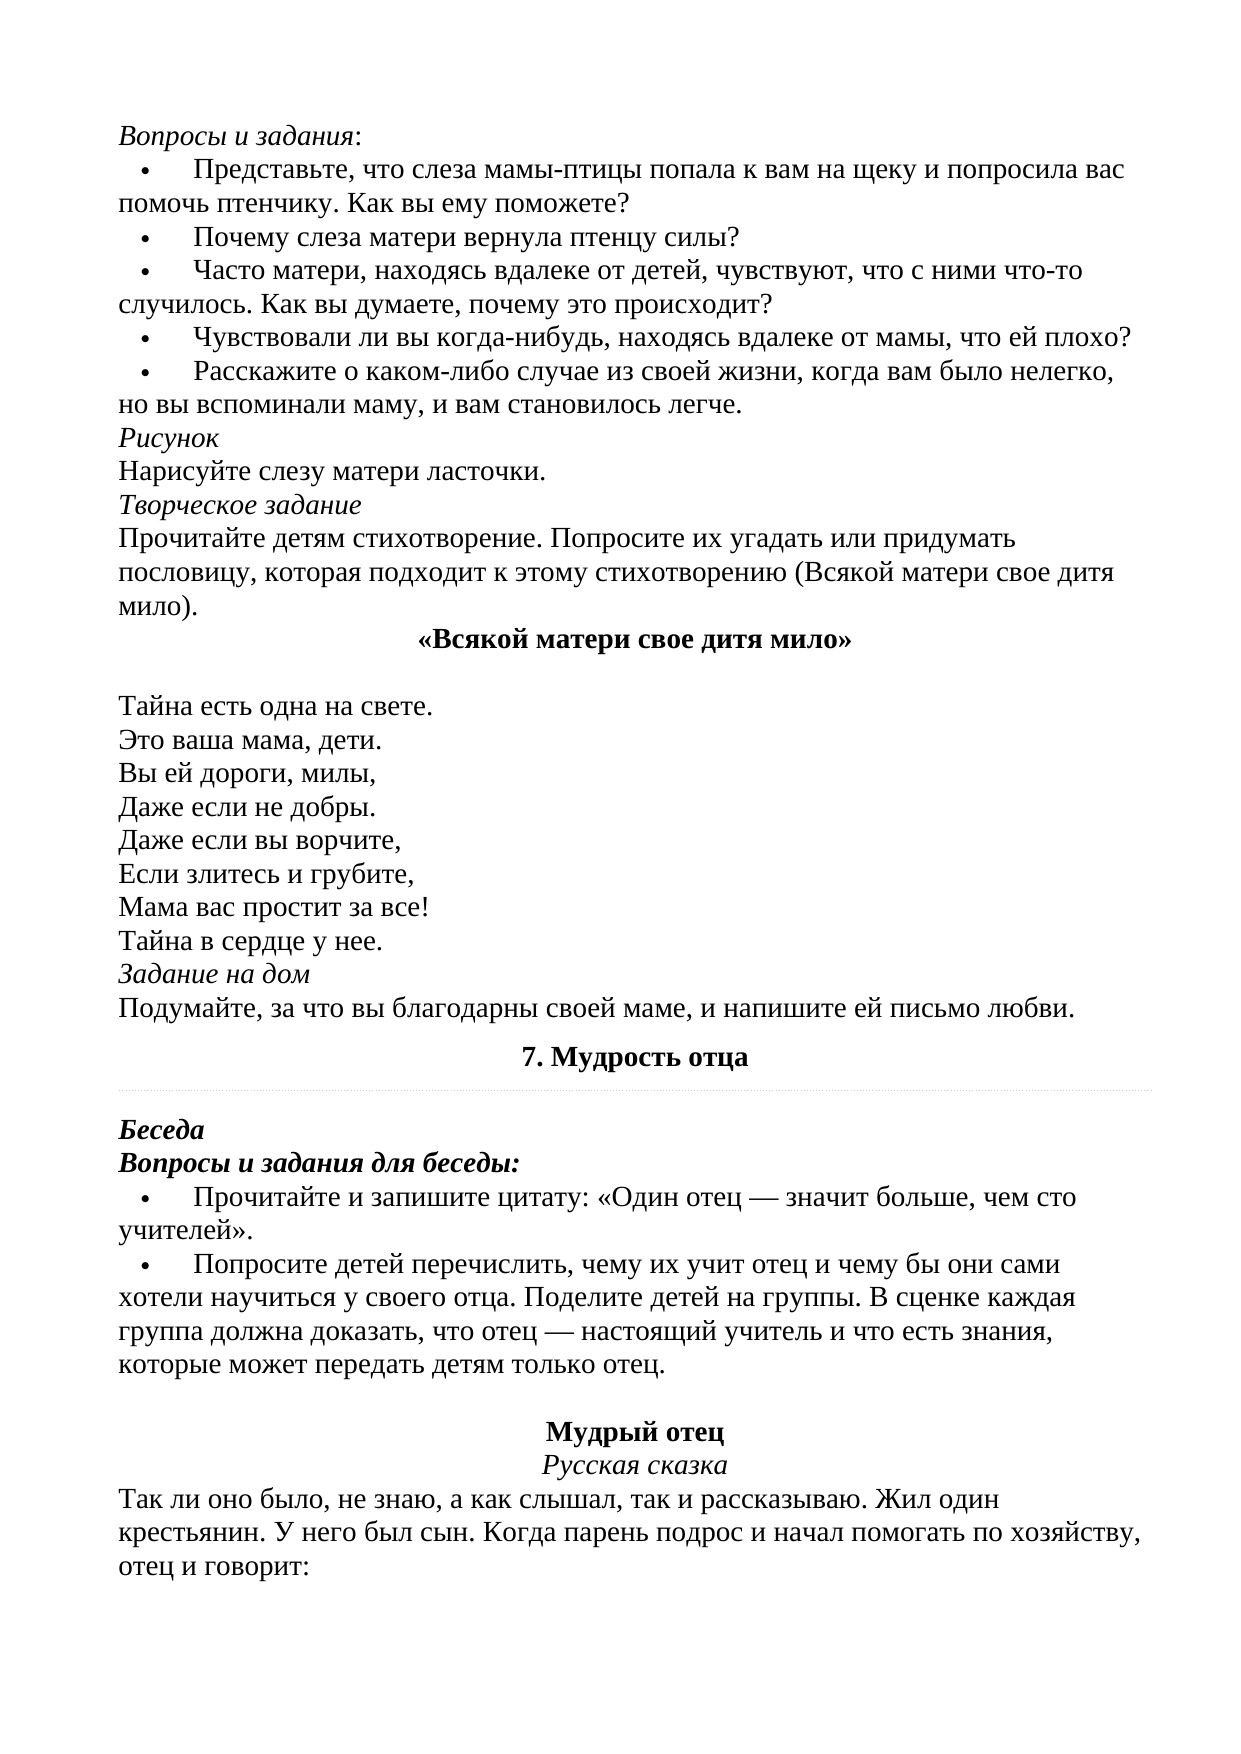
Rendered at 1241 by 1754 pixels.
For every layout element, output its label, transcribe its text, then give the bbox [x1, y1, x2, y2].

text Рисунок [118, 420, 1152, 453]
text «Всякой матери свое дитя мило» [118, 621, 1152, 655]
list Представьте, что слеза мамы-птицы попала к вам на щеку и попросила вас помочь птенчику. Как вы ему поможете? [118, 152, 1152, 219]
list Чувствовали ли вы когда-нибудь, находясь вдалеке от мамы, что ей плохо? [118, 319, 1152, 353]
text Мудрый отец [118, 1414, 1152, 1447]
text Беседа [118, 1112, 1152, 1145]
text Нарисуйте слезу матери ласточки. [118, 453, 1152, 487]
text Прочитайте детям стихотворение. Попросите их угадать или придумать пословицу, которая подходит к этому стихотворению (Всякой матери свое дитя мило). [118, 521, 1152, 621]
text Русская сказка [118, 1447, 1152, 1481]
list Попросите детей перечислить, чему их учит отец и чему бы они сами хотели научиться у своего отца. Поделите детей на группы. В сценке каждая группа должна доказать, что отец — настоящий учитель и что есть знания, которые может передать детям только отец. [118, 1246, 1152, 1380]
subtitle 7. Мудрость отца [118, 1039, 1152, 1091]
list Почему слеза матери вернула птенцу силы? [118, 219, 1152, 252]
text Тайна есть одна на свете. Это ваша мама, дети. Вы ей дороги, милы, Даже если не добры. [118, 688, 1152, 822]
text Подумайте, за что вы благодарны своей маме, и напишите ей письмо любви. [118, 990, 1152, 1024]
list Расскажите о каком-либо случае из своей жизни, когда вам было нелегко, но вы вспоминали маму, и вам становилось легче. [118, 353, 1152, 420]
list Часто матери, находясь вдалеке от детей, чувствуют, что с ними что-то случилось. Как вы думаете, почему это происходит? [118, 252, 1152, 319]
text Вопросы и задания: [118, 118, 1152, 152]
text Так ли оно было, не знаю, а как слышал, так и рассказываю. Жил один крестьянин. У него был сын. Когда парень подрос и начал помогать по хозяйству, отец и говорит: [118, 1481, 1152, 1581]
text Вопросы и задания для беседы: [118, 1145, 1152, 1179]
list Прочитайте и запишите цитату: «Один отец — значит больше, чем сто учителей». [118, 1179, 1152, 1246]
text Творческое задание [118, 487, 1152, 521]
text Задание на дом [118, 957, 1152, 990]
text Даже если вы ворчите, Если злитесь и грубите, Мама вас простит за все! Тайна в сердце у нее. [118, 822, 1152, 957]
